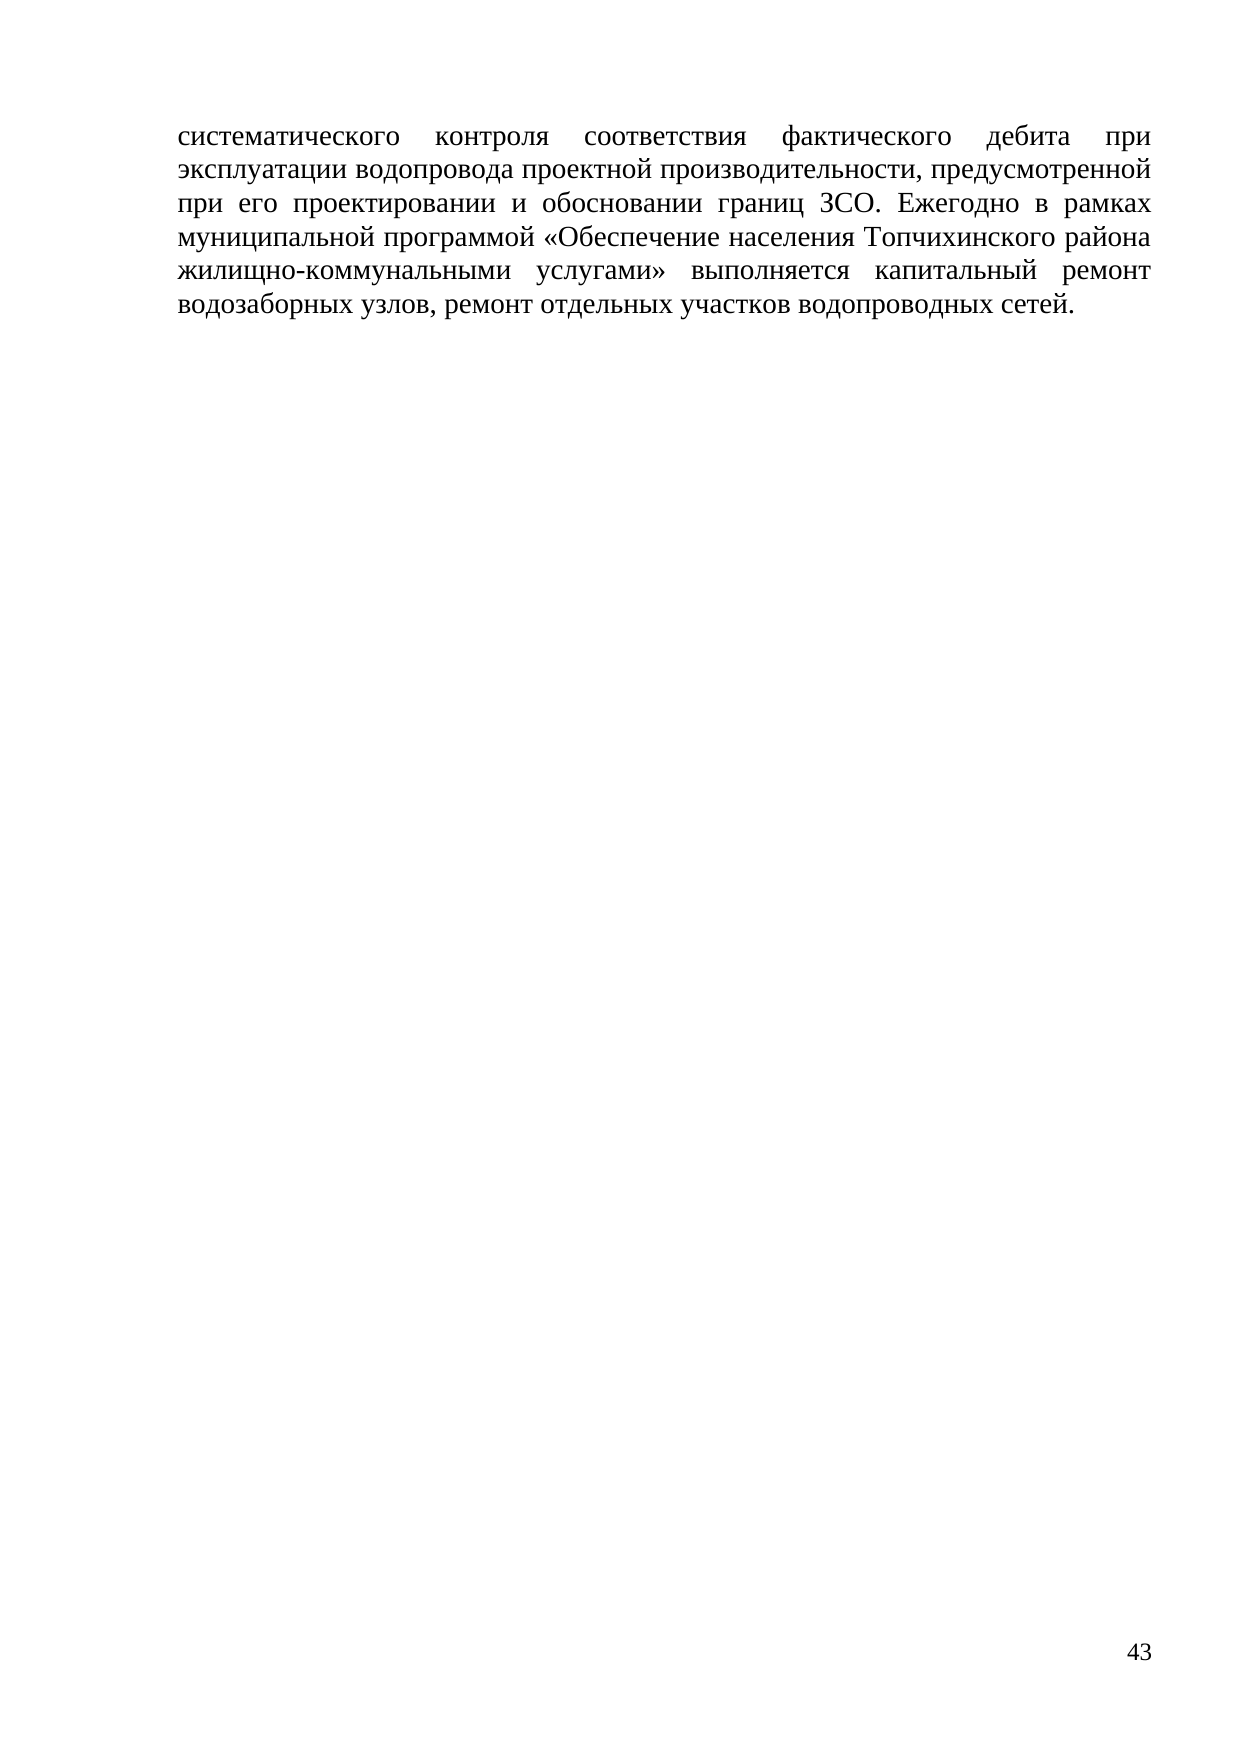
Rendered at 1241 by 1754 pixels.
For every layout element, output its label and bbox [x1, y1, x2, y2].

list [177, 118, 1152, 319]
